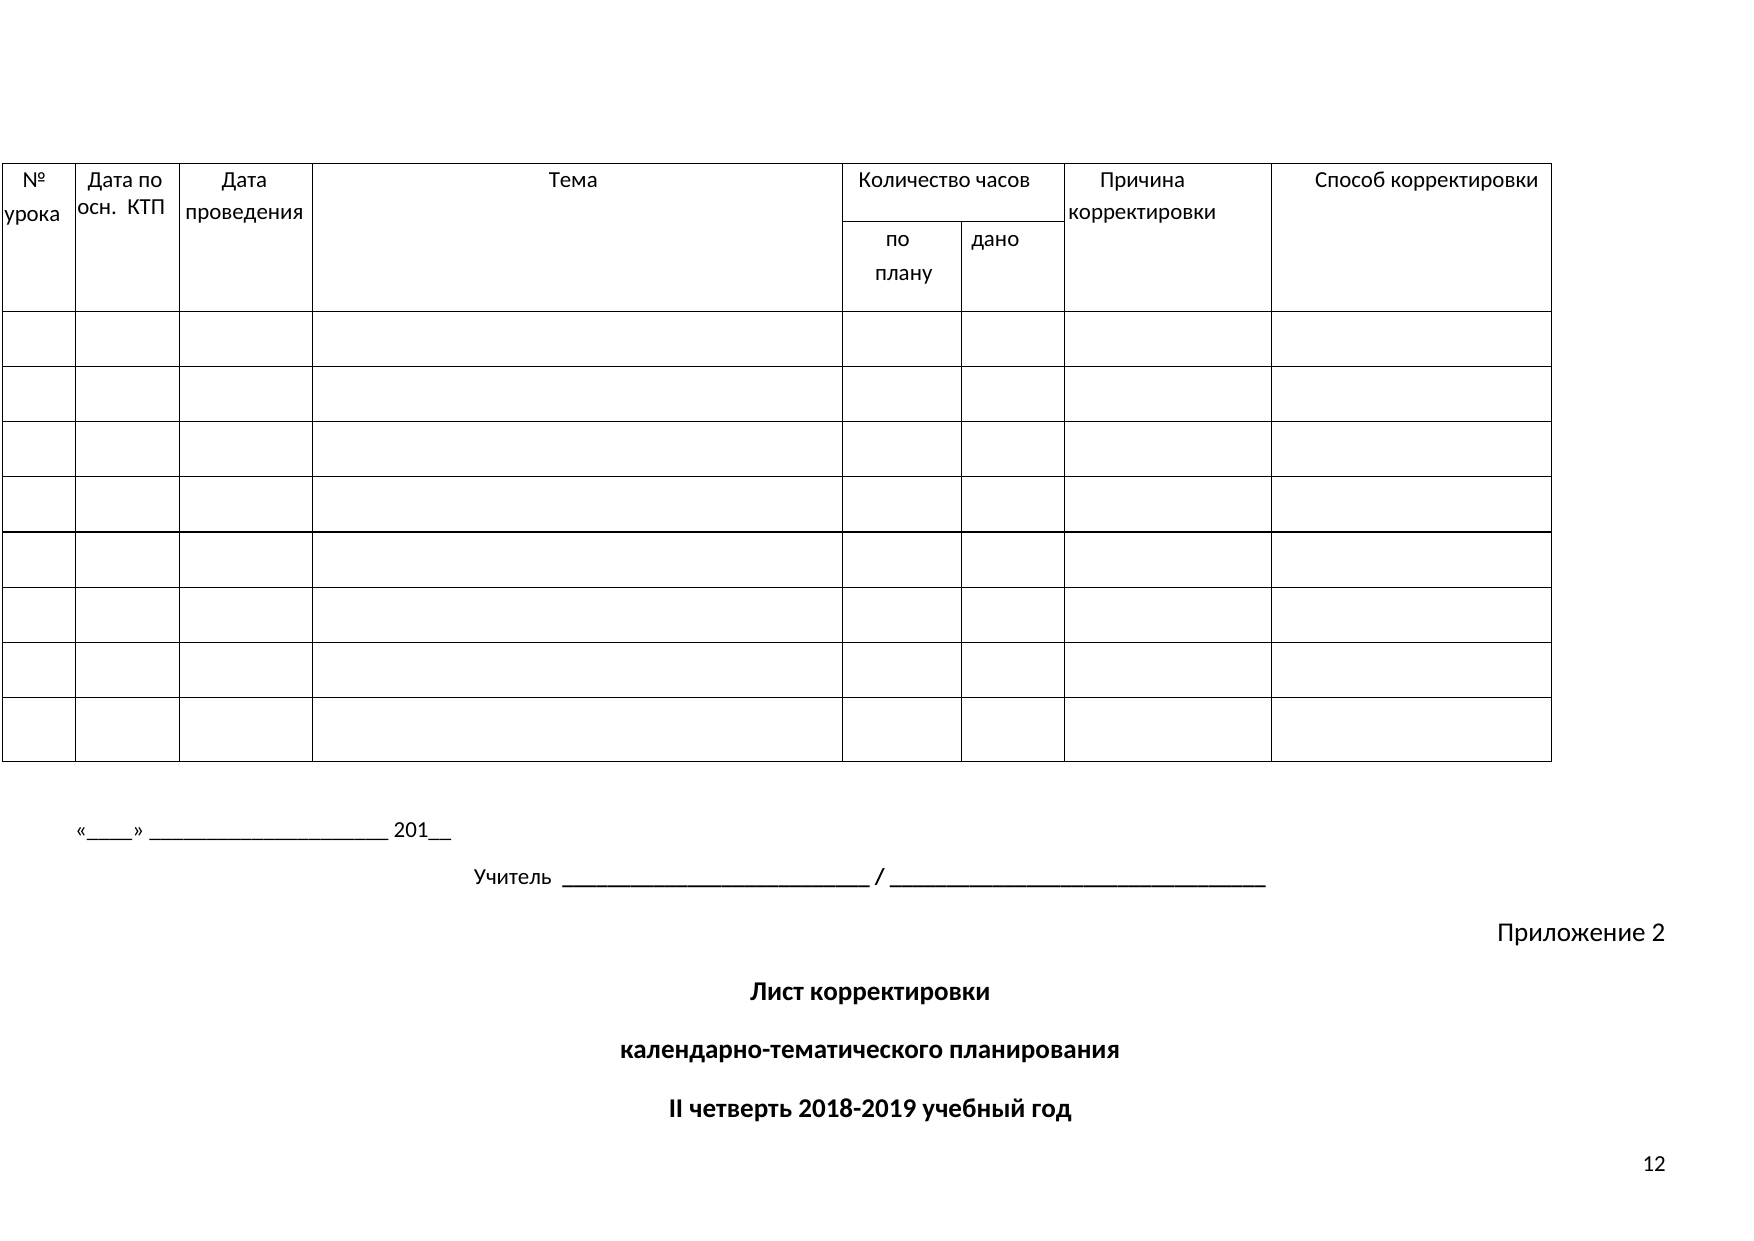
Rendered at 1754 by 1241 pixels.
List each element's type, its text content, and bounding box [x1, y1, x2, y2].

table_cell [1272, 643, 1551, 697]
table_cell [1065, 643, 1271, 697]
table_cell [1065, 533, 1271, 587]
table_cell по плану [843, 222, 961, 311]
text календарно-тематического планирования [75, 1033, 1665, 1066]
table_cell [1065, 367, 1271, 421]
table_cell [962, 698, 1064, 761]
table_cell [3, 533, 75, 587]
table_cell [3, 588, 75, 642]
table_cell [962, 533, 1064, 587]
table_cell [1272, 367, 1551, 421]
table_cell [3, 643, 75, 697]
table_cell [1065, 422, 1271, 476]
table_header Дата проведения [180, 164, 312, 311]
table_cell [76, 367, 179, 421]
table_cell [3, 312, 75, 366]
table_cell [180, 422, 312, 476]
table_cell [1065, 477, 1271, 531]
table_cell [1272, 477, 1551, 531]
table_cell [843, 698, 961, 761]
table_cell [313, 533, 842, 587]
table_cell [76, 533, 179, 587]
table_cell [962, 367, 1064, 421]
table_cell [1065, 698, 1271, 761]
table_cell [3, 422, 75, 476]
table_header № урока [3, 164, 75, 311]
table_cell [843, 588, 961, 642]
table_cell [1272, 698, 1551, 761]
table_cell [180, 588, 312, 642]
table_cell [313, 422, 842, 476]
table_cell [76, 422, 179, 476]
table_cell [1272, 588, 1551, 642]
text Приложение 2 [222, 915, 1665, 948]
table_cell [76, 477, 179, 531]
table_cell [843, 533, 961, 587]
table_cell [76, 588, 179, 642]
table_header Тема [313, 164, 842, 311]
table_cell [313, 643, 842, 697]
table_cell [843, 312, 961, 366]
table_cell [843, 643, 961, 697]
table_cell [76, 643, 179, 697]
table_cell [962, 477, 1064, 531]
table_header Дата по осн. КТП [76, 164, 179, 311]
table_cell [313, 367, 842, 421]
table_cell [962, 588, 1064, 642]
table_cell [76, 312, 179, 366]
table_cell [180, 312, 312, 366]
table_cell [76, 698, 179, 761]
table_cell [180, 367, 312, 421]
table_cell [313, 312, 842, 366]
table_cell [1272, 312, 1551, 366]
table_header Способ корректировки [1272, 164, 1551, 311]
table_cell [313, 588, 842, 642]
text «____» _____________________ 201__ [75, 815, 1665, 843]
table_cell [313, 698, 842, 761]
table_header Причина корректировки [1065, 164, 1271, 311]
table_cell [962, 422, 1064, 476]
table_cell дано [962, 222, 1064, 311]
table_cell [1065, 312, 1271, 366]
text Лист корректировки [75, 974, 1665, 1007]
text II четверть 2018-2019 учебный год [75, 1091, 1665, 1124]
text Учитель ___________________________ / _________________________________ [75, 862, 1665, 890]
table_cell [180, 533, 312, 587]
table_cell [1272, 533, 1551, 587]
table_cell [843, 422, 961, 476]
table_cell [3, 367, 75, 421]
table_cell [313, 477, 842, 531]
table_cell [3, 698, 75, 761]
table_cell [843, 477, 961, 531]
table_cell [1065, 588, 1271, 642]
table_cell [180, 698, 312, 761]
table_cell [180, 643, 312, 697]
table_cell [3, 477, 75, 531]
table_header Количество часов [843, 164, 1064, 221]
table_cell [843, 367, 961, 421]
table_cell [962, 312, 1064, 366]
table_cell [962, 643, 1064, 697]
table_cell [1272, 422, 1551, 476]
table_cell [180, 477, 312, 531]
